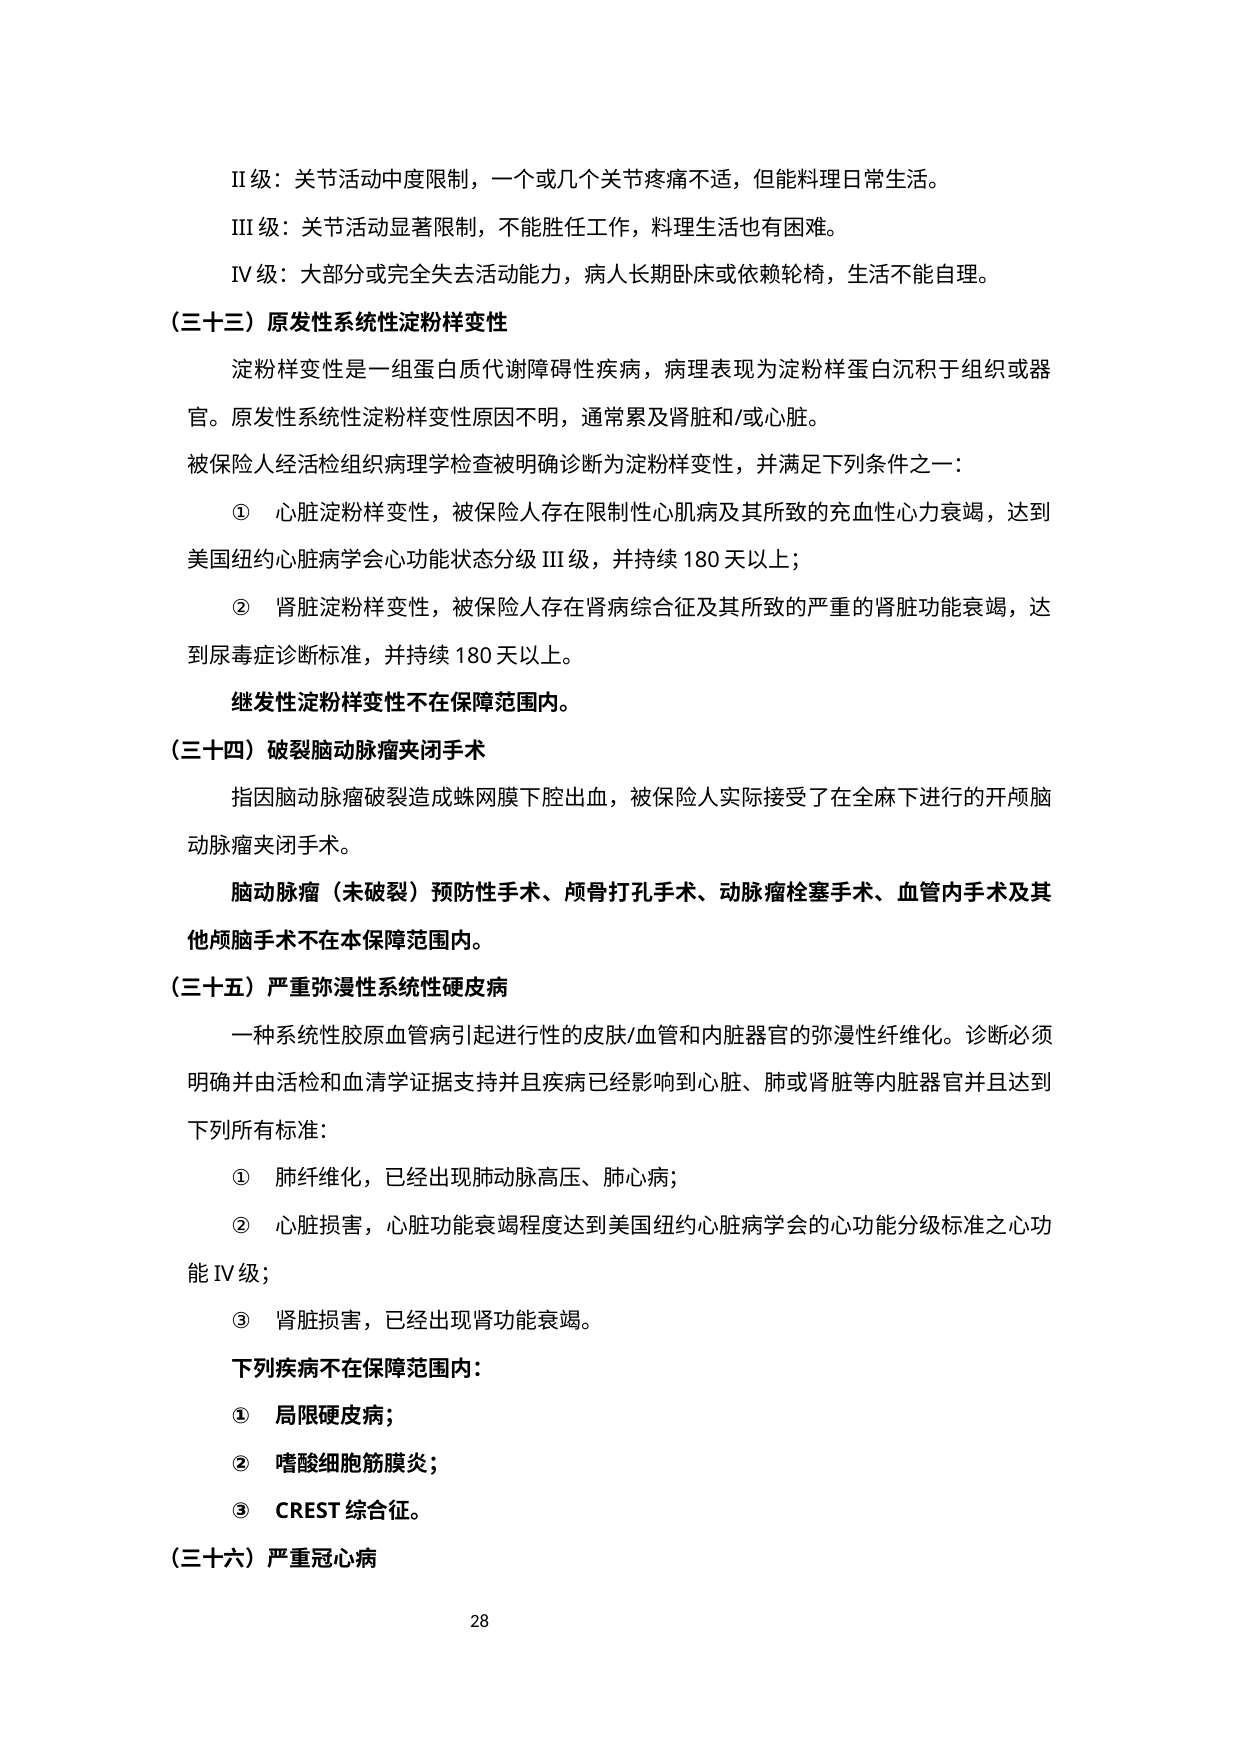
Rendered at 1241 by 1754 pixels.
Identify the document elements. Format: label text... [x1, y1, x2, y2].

list 肾脏淀粉样变性，被保险人存在肾病综合征及其所致的严重的肾脏功能衰竭，达到尿毒症诊断标准，并持续180天以上。 [187, 590, 1053, 669]
list IV级：大部分或完全失去活动能力，病人长期卧床或依赖轮椅，生活不能自理。 [187, 257, 1053, 289]
list 指因脑动脉瘤破裂造成蛛网膜下腔出血，被保险人实际接受了在全麻下进行的开颅脑动脉瘤夹闭手术。 [187, 780, 1053, 859]
list CREST综合征。 [187, 1493, 1053, 1525]
list 局限硬皮病； [187, 1398, 1053, 1430]
list 肺纤维化，已经出现肺动脉高压、肺心病； [187, 1160, 1053, 1192]
list 严重弥漫性系统性硬皮病 [158, 970, 1053, 1002]
list 继发性淀粉样变性不在保障范围内。 [187, 685, 1053, 717]
list 心脏损害，心脏功能衰竭程度达到美国纽约心脏病学会的心功能分级标准之心功能IV级； [187, 1208, 1053, 1287]
list 原发性系统性淀粉样变性 [158, 305, 1053, 336]
list 严重冠心病 [158, 1541, 1053, 1573]
list 心脏淀粉样变性，被保险人存在限制性心肌病及其所致的充血性心力衰竭，达到美国纽约心脏病学会心功能状态分级III级，并持续180天以上； [187, 495, 1053, 574]
list 脑动脉瘤（未破裂）预防性手术、颅骨打孔手术、动脉瘤栓塞手术、血管内手术及其他颅脑手术不在本保障范围内。 [187, 875, 1053, 954]
list III级：关节活动显著限制，不能胜任工作，料理生活也有困难。 [187, 209, 1053, 241]
list 一种系统性胶原血管病引起进行性的皮肤/血管和内脏器官的弥漫性纤维化。诊断必须明确并由活检和血清学证据支持并且疾病已经影响到心脏、肺或肾脏等内脏器官并且达到下列所有标准： [187, 1018, 1053, 1144]
list 淀粉样变性是一组蛋白质代谢障碍性疾病，病理表现为淀粉样蛋白沉积于组织或器官。原发性系统性淀粉样变性原因不明，通常累及肾脏和/或心脏。 被保险人经活检组织病理学检查被明确诊断为淀粉样变性，并满足下列条件之一： [187, 352, 1053, 479]
list 下列疾病不在保障范围内： [187, 1351, 1053, 1382]
list II级：关节活动中度限制，一个或几个关节疼痛不适，但能料理日常生活。 [187, 162, 1053, 194]
list 破裂脑动脉瘤夹闭手术 [158, 733, 1053, 764]
list 嗜酸细胞筋膜炎； [187, 1446, 1053, 1478]
list 肾脏损害，已经出现肾功能衰竭。 [187, 1303, 1053, 1335]
